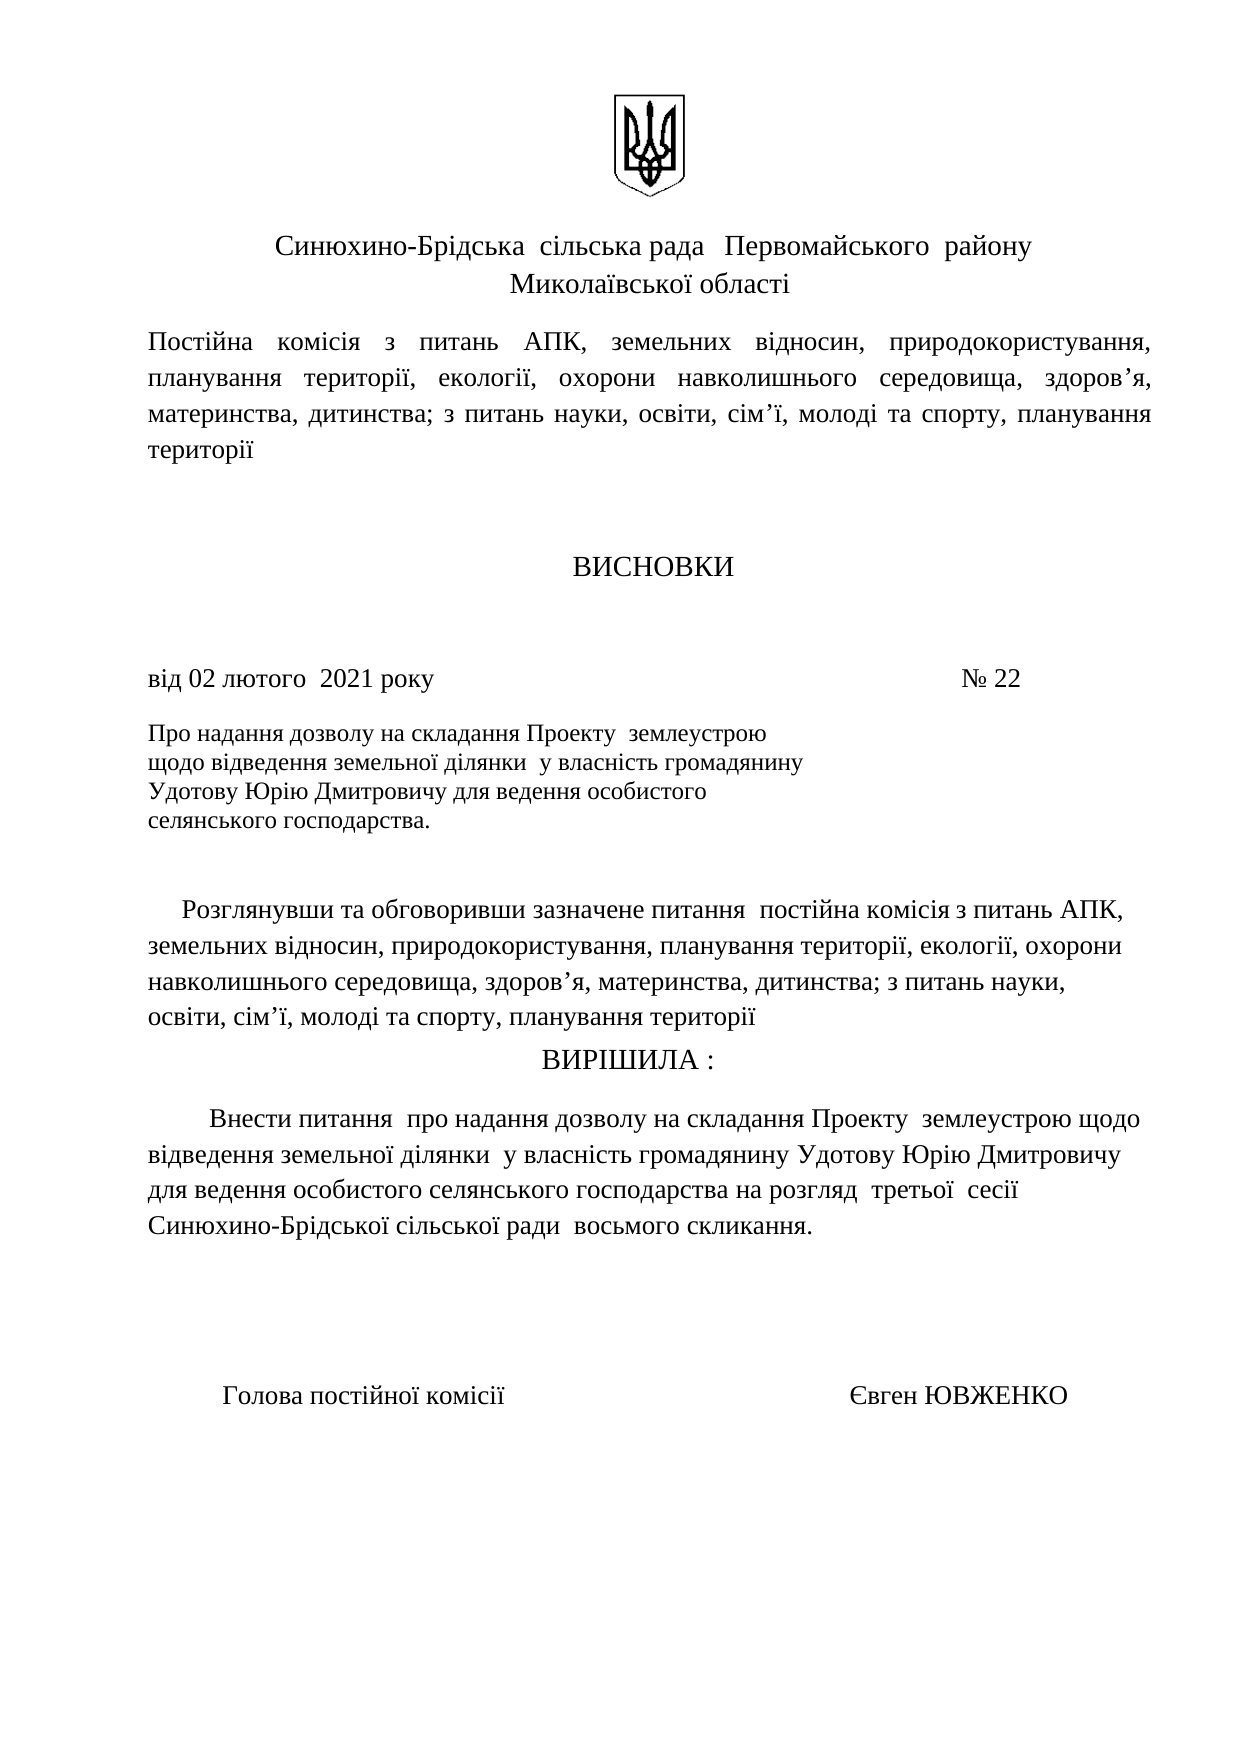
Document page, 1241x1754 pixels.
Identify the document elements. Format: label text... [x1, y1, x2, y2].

text щодо відведення земельної ділянки у власність громадянину [148, 747, 1152, 776]
text від 02 лютого 2021 року № 22 [148, 662, 1152, 693]
text селянського господарства. [148, 805, 1152, 833]
text Про надання дозволу на складання Проекту землеустрою [148, 718, 1152, 747]
text Постійна комісія з питань АПК, земельних відносин, природокористування, планування території, екології, охорони навколишнього середовища, здоров’я, материнства, дитинства; з питань науки, освіти, сім’ї, молоді та спорту, планування території [148, 326, 1152, 464]
text Внести питання про надання дозволу на складання Проекту землеустрою щодо відведення земельної ділянки у власність громадянину Удотову Юрію Дмитровичу для ведення особистого селянського господарства на розгляд третьої сесії Синюхино-Брідської сільської ради восьмого скликання. [148, 1102, 1152, 1241]
text ВИРІШИЛА : [148, 1042, 1152, 1076]
text Синюхино-Брідська сільська рада Первомайського району Миколаївської області [148, 228, 1152, 300]
text Голова постійної комісії Євген ЮВЖЕНКО [148, 1379, 1152, 1410]
text Удотову Юрію Дмитровичу для ведення особистого [148, 776, 1152, 805]
text Розглянувши та обговоривши зазначене питання постійна комісія з питань АПК, земельних відносин, природокористування, планування території, екології, охорони навколишнього середовища, здоров’я, материнства, дитинства; з питань науки, освіти, сім’ї, молоді та спорту, планування території [148, 893, 1152, 1032]
text ВИСНОВКИ [148, 549, 1152, 582]
